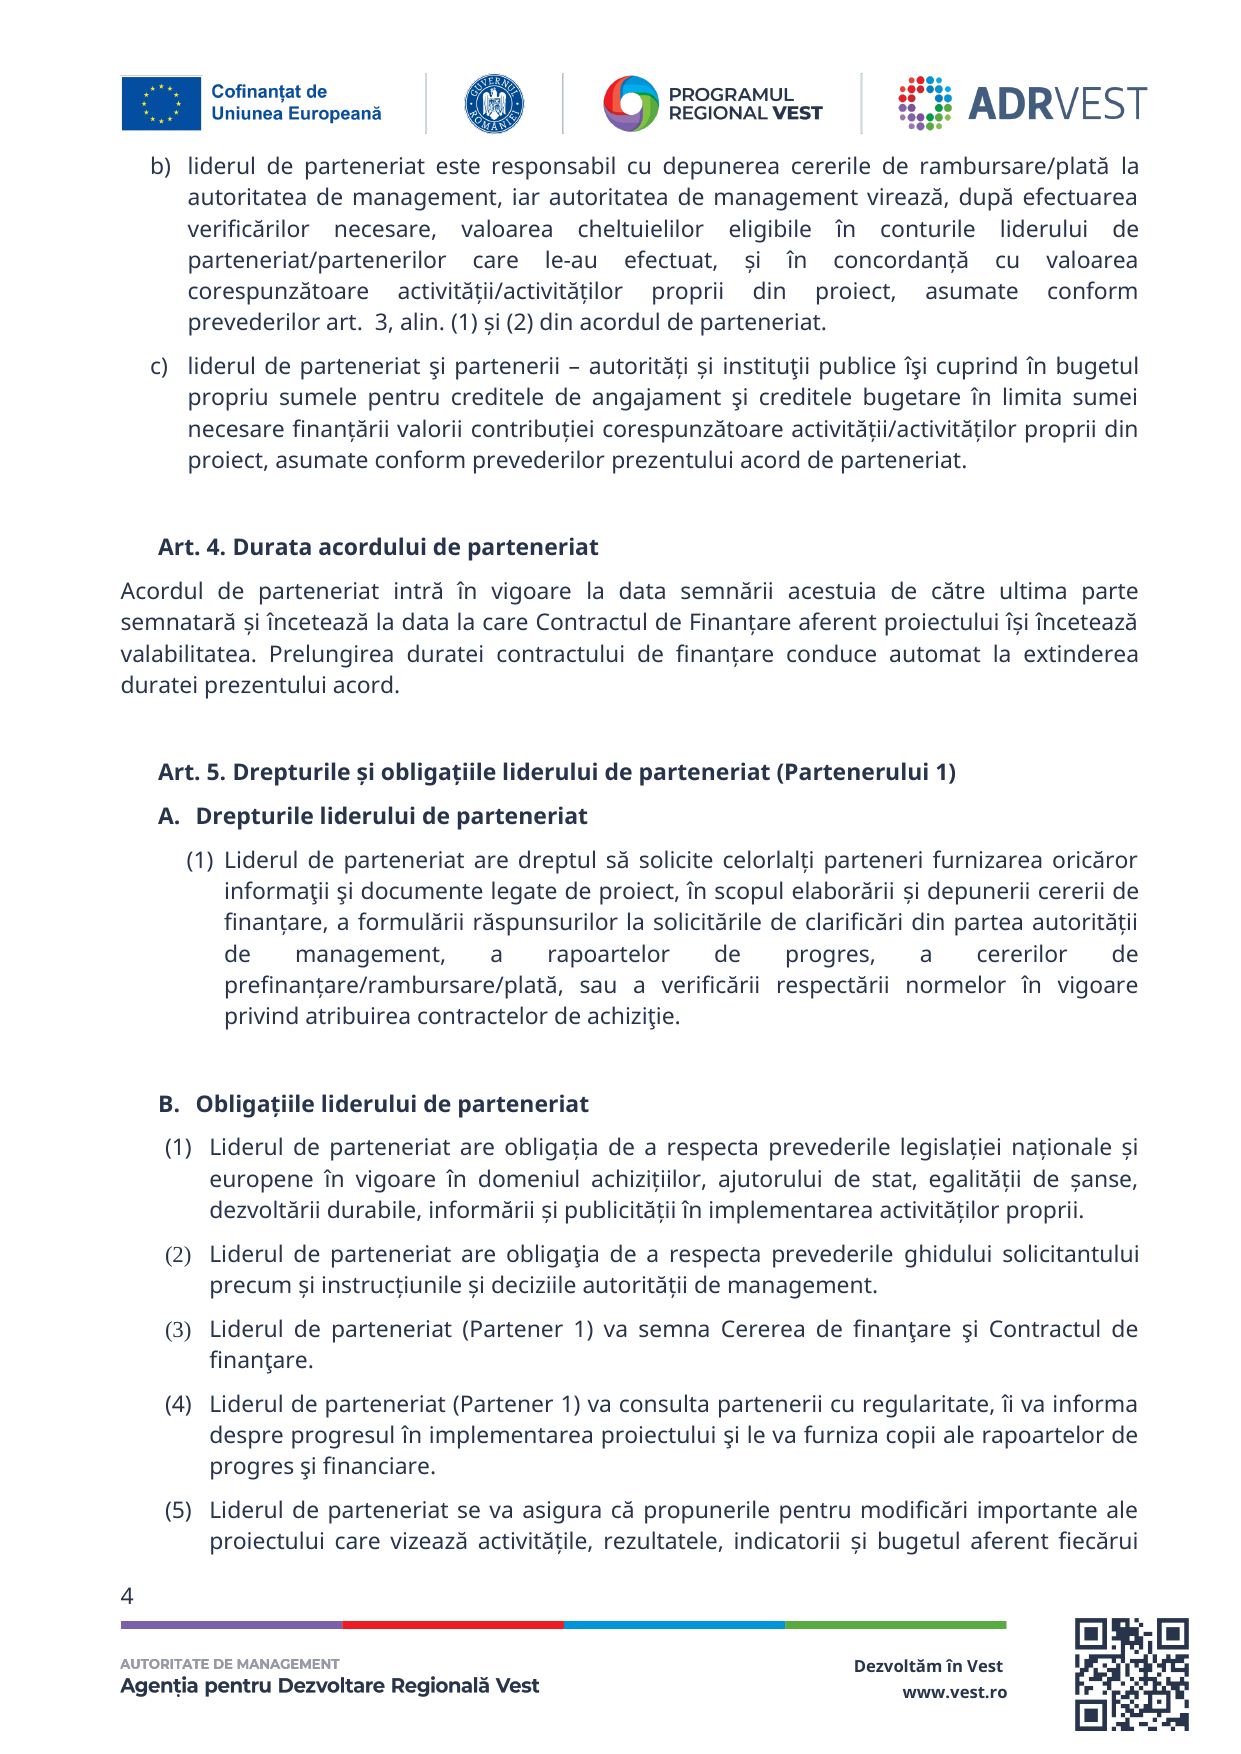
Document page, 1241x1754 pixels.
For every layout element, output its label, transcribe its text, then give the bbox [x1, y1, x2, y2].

subtitle Liderul de parteneriat are obligaţia de a respecta prevederile legislaţiei naţionale și europene în vigoare în domeniul achizițiilor, ajutorului de stat, egalității de șanse, dezvoltării durabile, informării şi publicității în implementarea activităților proprii. [165, 1131, 1139, 1225]
subtitle Drepturile liderului de parteneriat [158, 800, 1139, 831]
text Acordul de parteneriat intră în vigoare la data semnării acestuia de către ultima parte semnatară și încetează la data la care Contractul de Finanțare aferent proiectului își încetează valabilitatea. Prelungirea duratei contractului de finanțare conduce automat la extinderea duratei prezentului acord. [120, 575, 1139, 700]
picture [786, 1609, 1198, 1740]
list liderul de parteneriat şi partenerii – autorități și instituţii publice îşi cuprind în bugetul propriu sumele pentru creditele de angajament şi creditele bugetare în limita sumei necesare finanțării valorii contribuției corespunzătoare activității/activităților proprii din proiect, asumate conform prevederilor prezentului acord de parteneriat. [150, 350, 1139, 475]
list Liderul de parteneriat are obligaţia de a respecta prevederile ghidului solicitantului precum și instrucțiunile și deciziile autorității de management. [165, 1237, 1139, 1300]
subtitle Obligaţiile liderului de parteneriat [158, 1087, 1139, 1119]
list Liderul de parteneriat are dreptul să solicite celorlalți parteneri furnizarea oricăror informaţii şi documente legate de proiect, în scopul elaborării și depunerii cererii de finanțare, a formulării răspunsurilor la solicitările de clarificări din partea autorității de management, a rapoartelor de progres, a cererilor de prefinanțare/rambursare/plată, sau a verificării respectării normelor în vigoare privind atribuirea contractelor de achiziţie. [186, 844, 1139, 1031]
picture [120, 73, 1148, 134]
subtitle Drepturile şi obligaţiile liderului de parteneriat (Partenerului 1) [158, 756, 1139, 787]
list liderul de parteneriat este responsabil cu depunerea cererile de rambursare/plată la autoritatea de management, iar autoritatea de management virează, după efectuarea verificărilor necesare, valoarea cheltuielilor eligibile în conturile liderului de parteneriat/partenerilor care le-au efectuat, și în concordanță cu valoarea corespunzătoare activității/activităților proprii din proiect, asumate conform prevederilor art. 3, alin. (1) și (2) din acordul de parteneriat. [150, 150, 1139, 337]
subtitle Durata acordului de parteneriat [158, 531, 1139, 562]
list Liderul de parteneriat (Partener 1) va consulta partenerii cu regularitate, îi va informa despre progresul în implementarea proiectului şi le va furniza copii ale rapoartelor de progres şi financiare. [165, 1387, 1139, 1481]
picture [61, 1621, 563, 1629]
list Liderul de parteneriat (Partener 1) va semna Cererea de finanţare şi Contractul de finanţare. [165, 1312, 1139, 1375]
